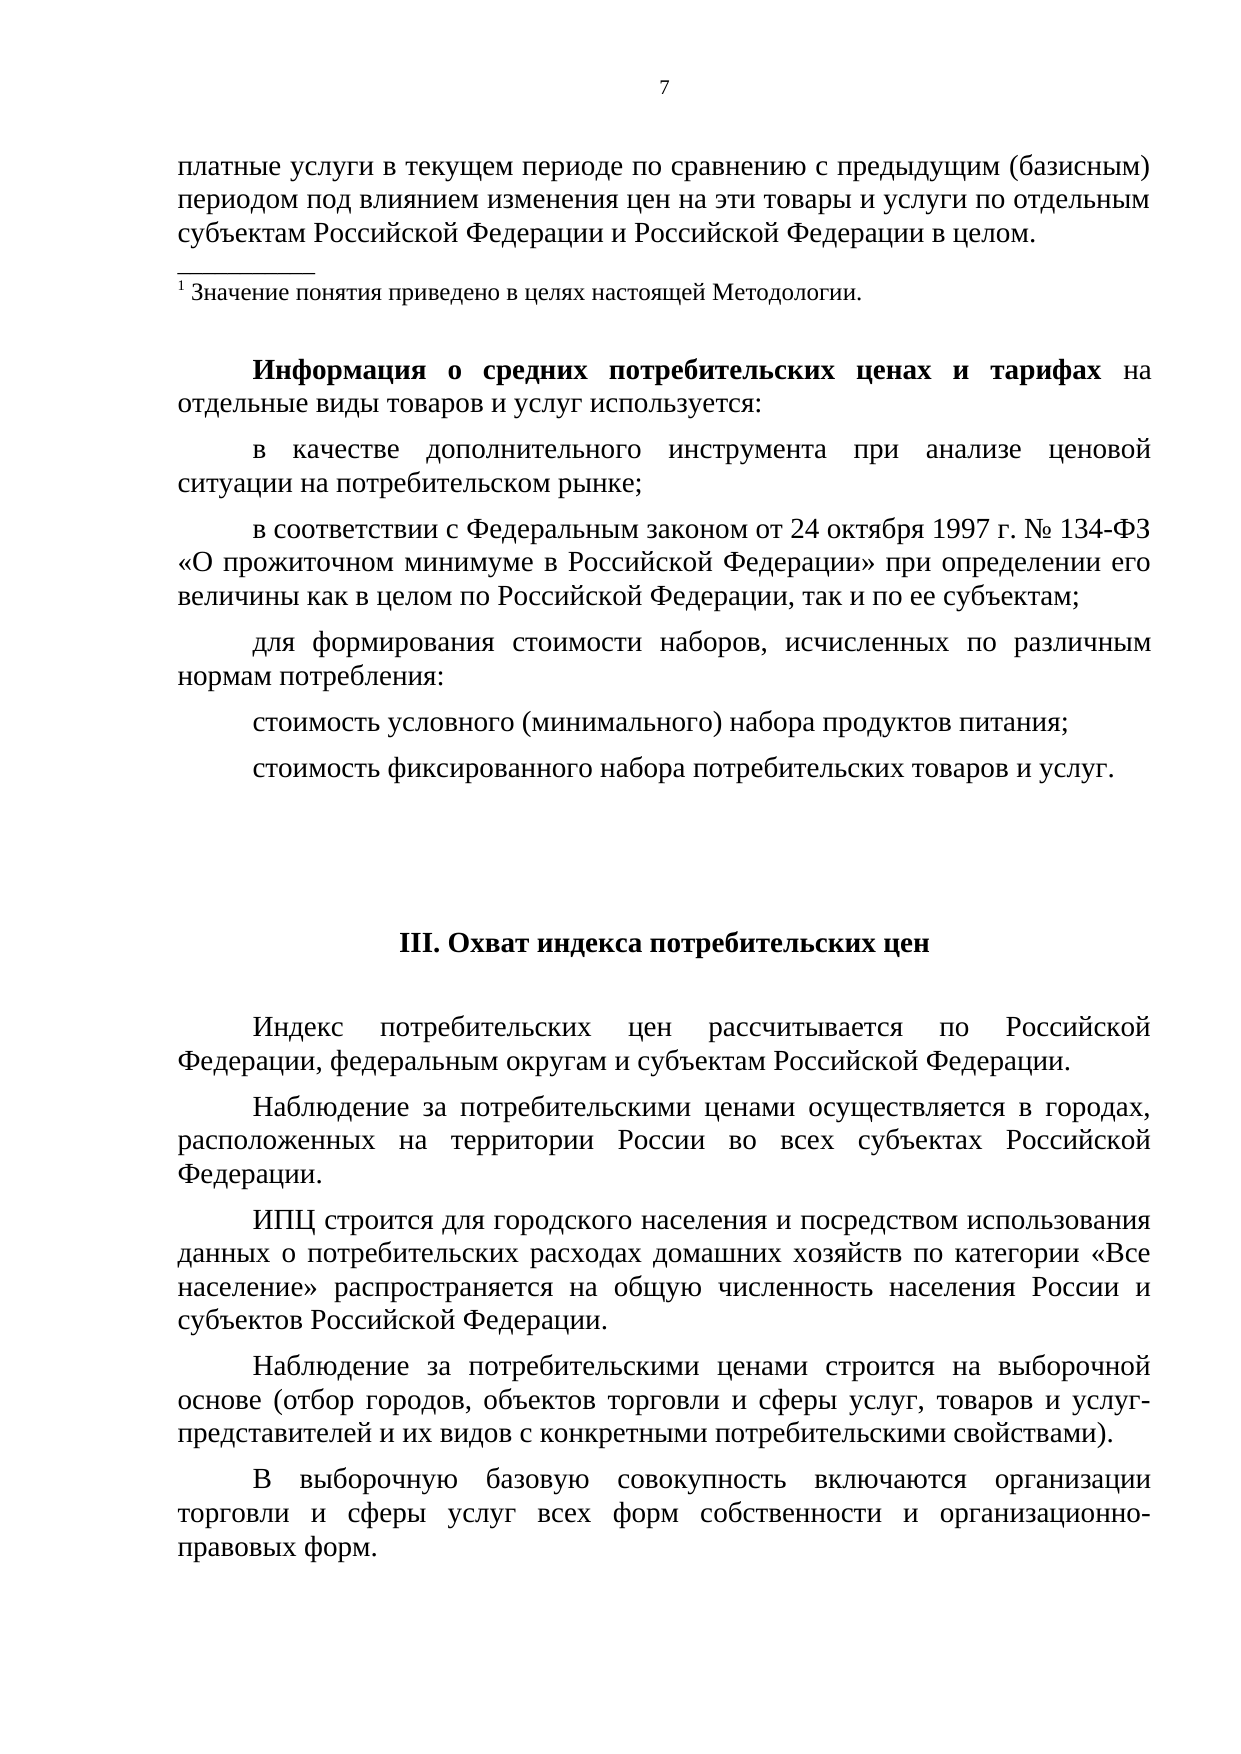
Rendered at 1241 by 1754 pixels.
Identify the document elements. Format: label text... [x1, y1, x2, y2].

text Наблюдение за потребительскими ценами осуществляется в городах, расположенных на территории России во всех субъектах Российской Федерации. [177, 1089, 1152, 1189]
text 1 Значение понятия приведено в целях настоящей Методологии. [177, 277, 1152, 306]
text В выборочную базовую совокупность включаются организации торговли и сферы услуг всех форм собственности и организационно-правовых форм. [177, 1462, 1152, 1562]
text ___________ [177, 248, 1152, 277]
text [177, 148, 1152, 248]
text Индекс потребительских цен рассчитывается по Российской Федерации, федеральным округам и субъектам Российской Федерации. [177, 1009, 1152, 1076]
text Информация о средних потребительских ценах и тарифах на отдельные виды товаров и услуг используется: [177, 352, 1152, 419]
text в качестве дополнительного инструмента при анализе ценовой ситуации на потребительском рынке; [177, 431, 1152, 498]
text в соответствии с Федеральным законом от 24 октября 1997 г. № 134-ФЗ «О прожиточном минимуме в Российской Федерации» при определении его величины как в целом по Российской Федерации, так и по ее субъектам; [177, 511, 1152, 612]
text стоимость условного (минимального) набора продуктов питания; [177, 704, 1152, 737]
text стоимость фиксированного набора потребительских товаров и услуг. [177, 750, 1152, 783]
text ИПЦ строится для городского населения и посредством использования данных о потребительских расходах домашних хозяйств по категории «Все население» распространяется на общую численность населения России и субъектов Российской Федерации. [177, 1202, 1152, 1336]
text Наблюдение за потребительскими ценами строится на выборочной основе (отбор городов, объектов торговли и сферы услуг, товаров и услуг-представителей и их видов с конкретными потребительскими свойствами). [177, 1348, 1152, 1449]
text для формирования стоимости наборов, исчисленных по различным нормам потребления: [177, 624, 1152, 691]
text III. Охват индекса потребительских цен [177, 925, 1152, 959]
